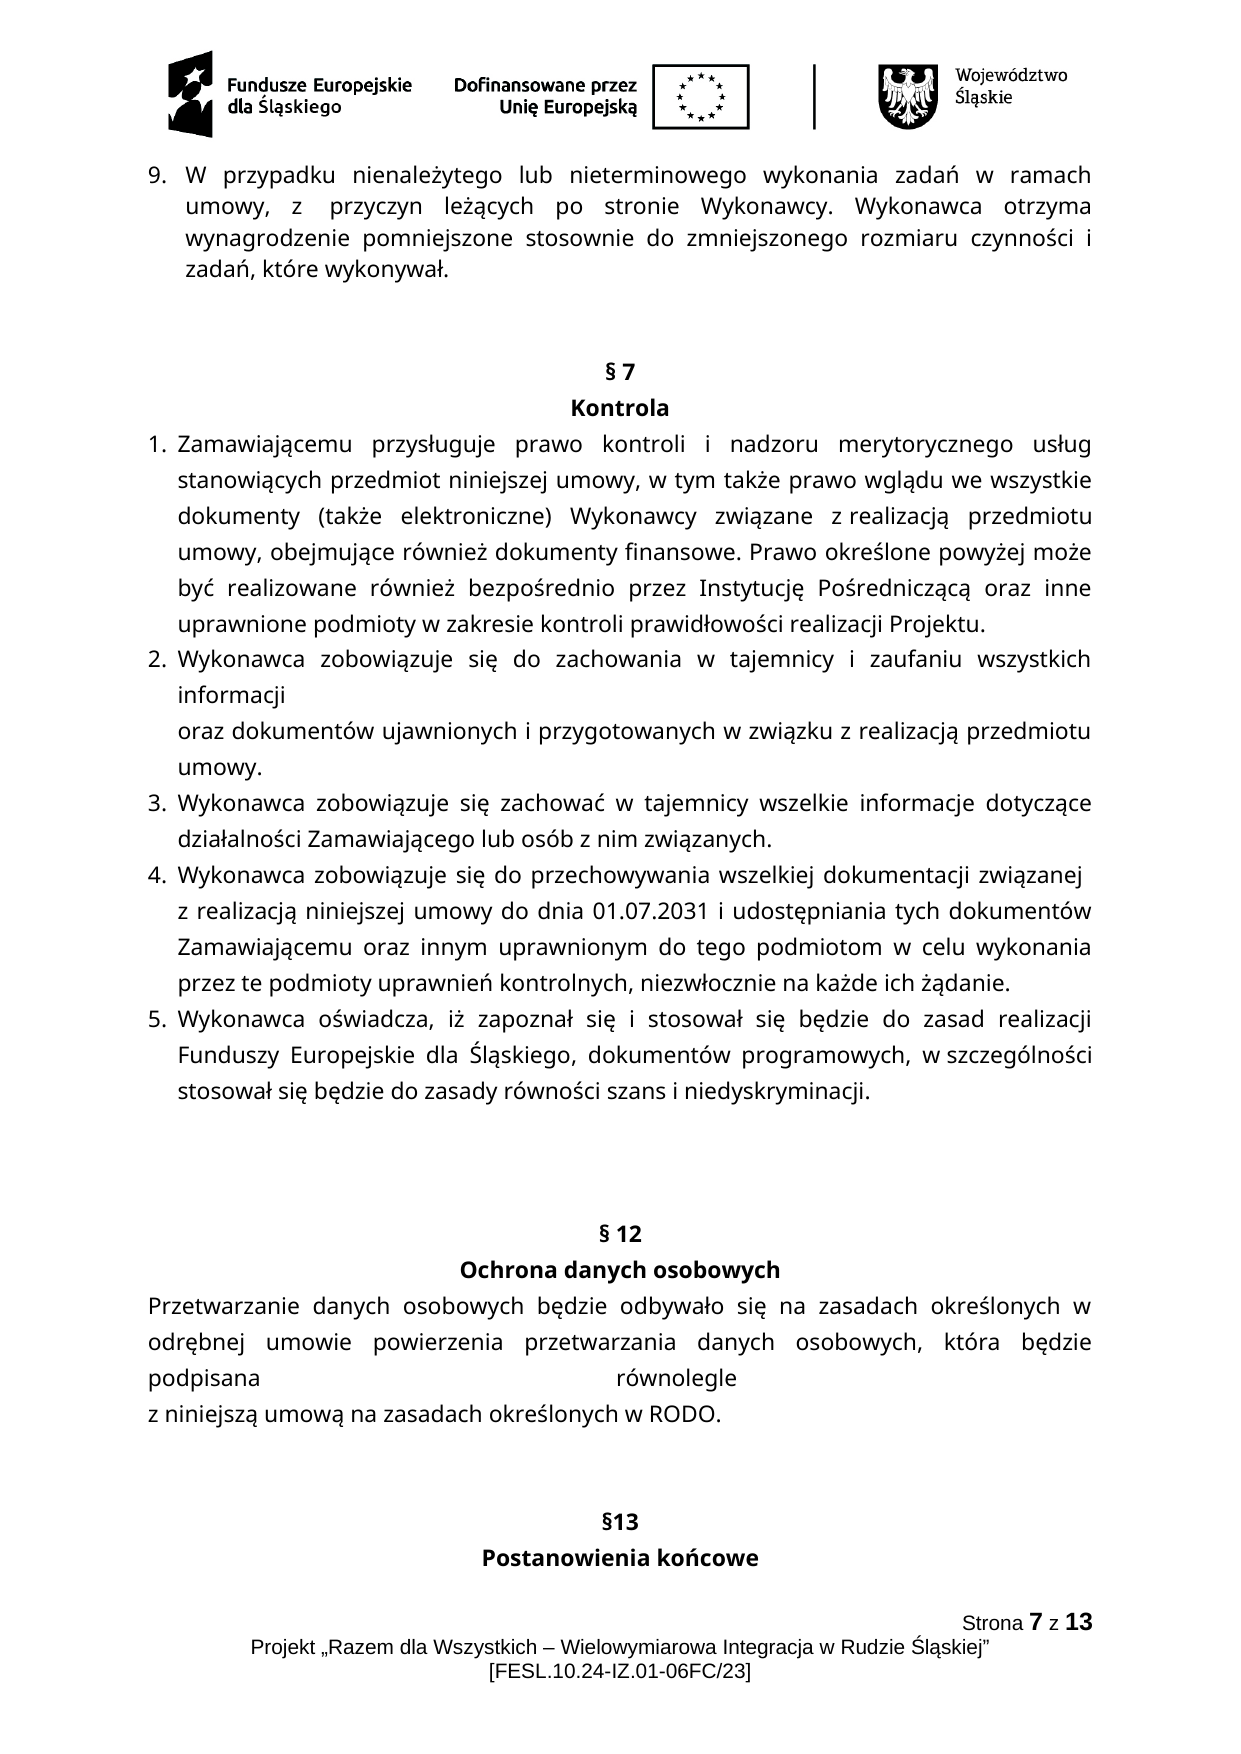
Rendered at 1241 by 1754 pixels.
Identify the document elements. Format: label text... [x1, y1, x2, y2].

text Ochrona danych osobowych [148, 1254, 1093, 1286]
picture [147, 29, 1088, 159]
text Kontrola [148, 392, 1093, 423]
list W przypadku nienależytego lub nieterminowego wykonania zadań w ramach umowy, z przyczyn leżących po stronie Wykonawcy. Wykonawca otrzyma wynagrodzenie pomniejszone stosownie do zmniejszonego rozmiaru czynności i zadań, które wykonywał. [148, 159, 1093, 284]
text §13 [148, 1506, 1093, 1537]
text § 7 [148, 356, 1093, 387]
list Wykonawca zobowiązuje się do zachowania w tajemnicy i zaufaniu wszystkich informacji oraz dokumentów ujawnionych i przygotowanych w związku z realizacją przedmiotu umowy. [148, 643, 1093, 782]
text Postanowienia końcowe [148, 1542, 1093, 1573]
text § 12 [148, 1218, 1093, 1250]
list Wykonawca oświadcza, iż zapoznał się i stosował się będzie do zasad realizacji Funduszy Europejskie dla Śląskiego, dokumentów programowych, w szczególności stosował się będzie do zasady równości szans i niedyskryminacji. [148, 1003, 1093, 1106]
list Wykonawca zobowiązuje się zachować w tajemnicy wszelkie informacje dotyczące działalności Zamawiającego lub osób z nim związanych. [148, 787, 1093, 854]
text Przetwarzanie danych osobowych będzie odbywało się na zasadach określonych w odrębnej umowie powierzenia przetwarzania danych osobowych, która będzie podpisana równolegle z niniejszą umową na zasadach określonych w RODO. [148, 1290, 1093, 1429]
list Wykonawca zobowiązuje się do przechowywania wszelkiej dokumentacji związanej z realizacją niniejszej umowy do dnia 01.07.2031 i udostępniania tych dokumentów Zamawiającemu oraz innym uprawnionym do tego podmiotom w celu wykonania przez te podmioty uprawnień kontrolnych, niezwłocznie na każde ich żądanie. [148, 859, 1093, 998]
list Zamawiającemu przysługuje prawo kontroli i nadzoru merytorycznego usług stanowiących przedmiot niniejszej umowy, w tym także prawo wglądu we wszystkie dokumenty (także elektroniczne) Wykonawcy związane z realizacją przedmiotu umowy, obejmujące również dokumenty finansowe. Prawo określone powyżej może być realizowane również bezpośrednio przez Instytucję Pośredniczącą oraz inne uprawnione podmioty w zakresie kontroli prawidłowości realizacji Projektu. [148, 428, 1093, 639]
